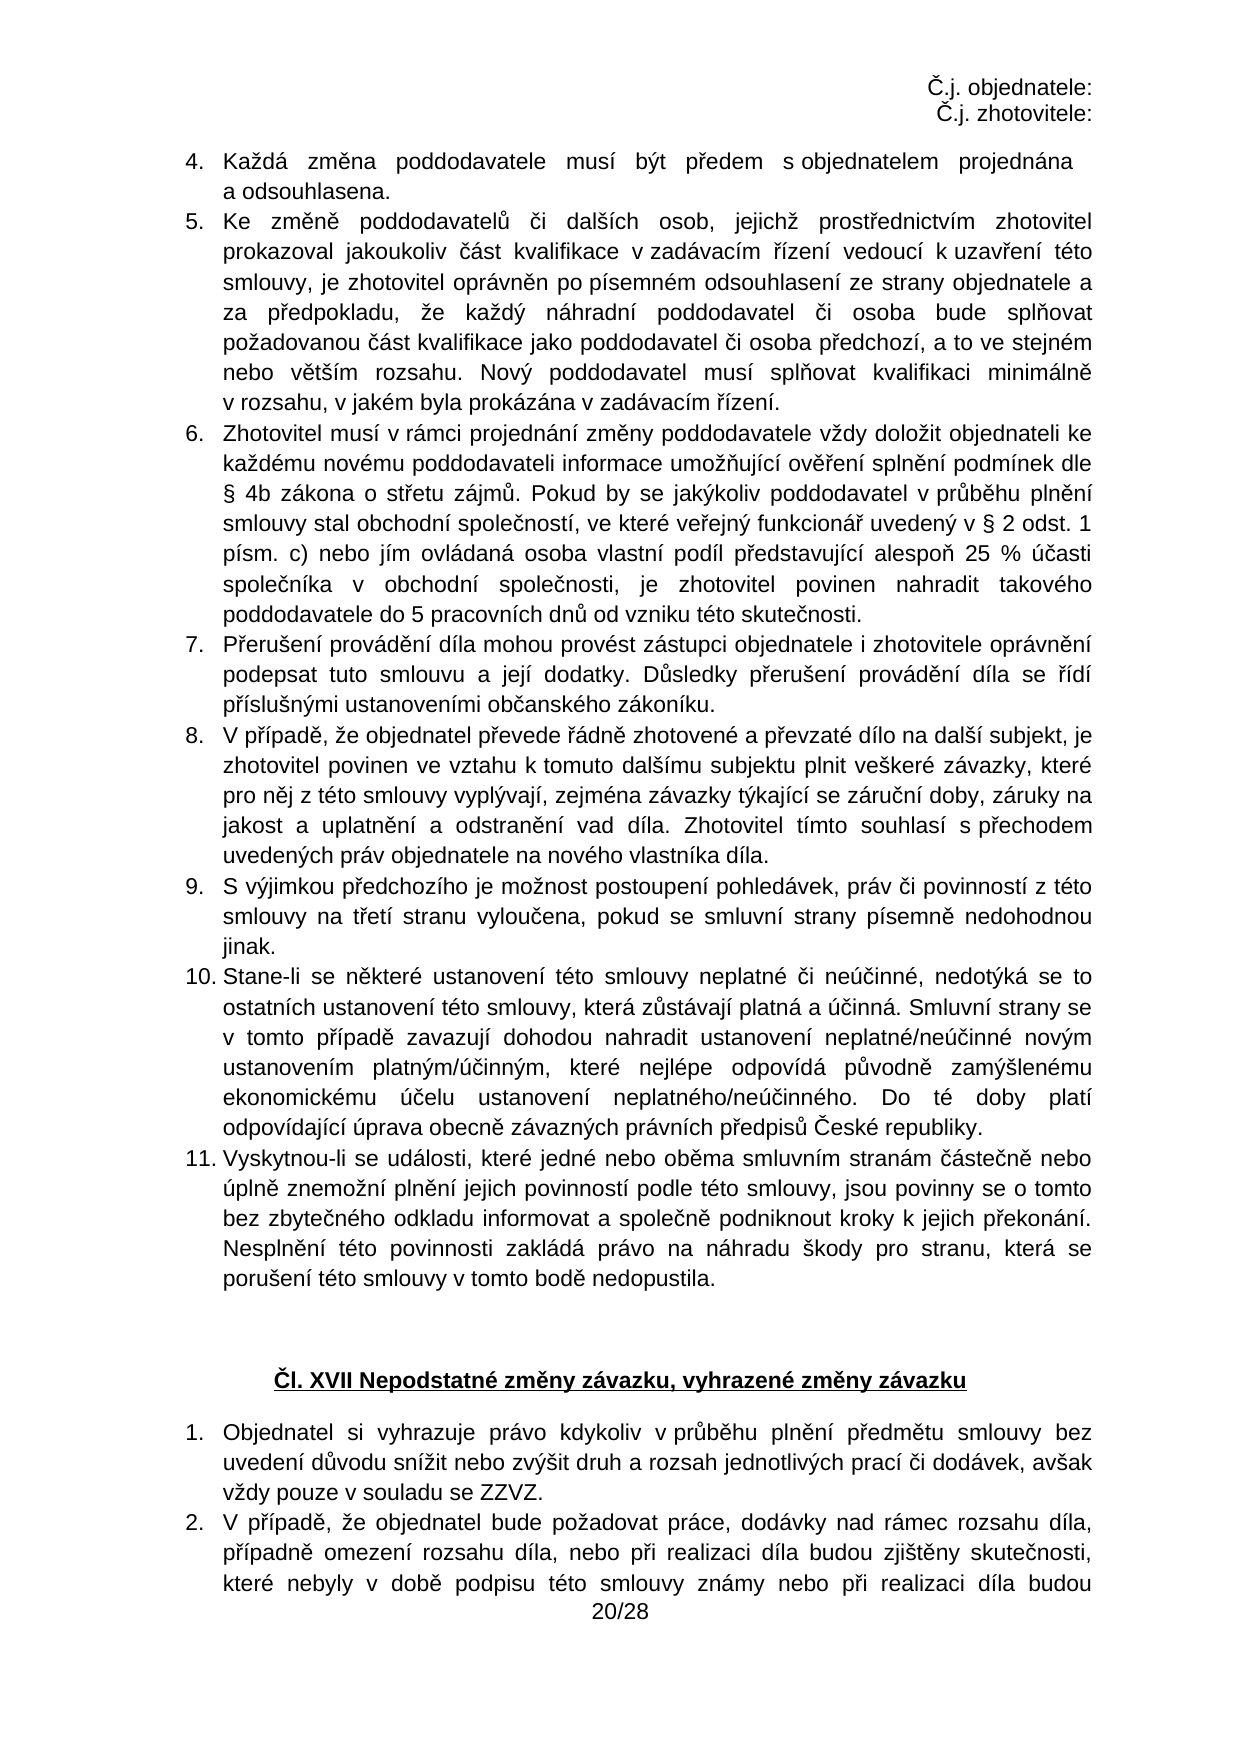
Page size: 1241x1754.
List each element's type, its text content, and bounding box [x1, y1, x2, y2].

list S výjimkou předchozího je možnost postoupení pohledávek, práv či povinností z této smlouvy na třetí stranu vyloučena, pokud se smluvní strany písemně nedohodnou jinak. [185, 873, 1093, 959]
list Vyskytnou-li se události, které jedné nebo oběma smluvním stranám částečně nebo úplně znemožní plnění jejich povinností podle této smlouvy, jsou povinny se o tomto bez zbytečného odkladu informovat a společně podniknout kroky k jejich překonání. Nesplnění této povinnosti zakládá právo na náhradu škody pro stranu, která se porušení této smlouvy v tomto bodě nedopustila. [185, 1144, 1093, 1292]
text Čl. XVII Nepodstatné změny závazku, vyhrazené změny závazku [148, 1367, 1093, 1394]
list Zhotovitel musí v rámci projednání změny poddodavatele vždy doložit objednateli ke každému novému poddodavateli informace umožňující ověření splnění podmínek dle § 4b zákona o střetu zájmů. Pokud by se jakýkoliv poddodavatel v průběhu plnění smlouvy stal obchodní společností, ve které veřejný funkcionář uvedený v § 2 odst. 1 písm. c) nebo jím ovládaná osoba vlastní podíl představující alespoň 25 % účasti společníka v obchodní společnosti, je zhotovitel povinen nahradit takového poddodavatele do 5 pracovních dnů od vzniku této skutečnosti. [185, 419, 1093, 627]
list Stane-li se některé ustanovení této smlouvy neplatné či neúčinné, nedotýká se to ostatních ustanovení této smlouvy, která zůstávají platná a účinná. Smluvní strany se v tomto případě zavazují dohodou nahradit ustanovení neplatné/neúčinné novým ustanovením platným/účinným, které nejlépe odpovídá původně zamýšlenému ekonomickému účelu ustanovení neplatného/neúčinného. Do té doby platí odpovídající úprava obecně závazných právních předpisů České republiky. [185, 963, 1093, 1141]
list Každá změna poddodavatele musí být předem s objednatelem projednána a odsouhlasena. [185, 148, 1093, 204]
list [185, 1509, 1093, 1596]
list V případě, že objednatel převede řádně zhotovené a převzaté dílo na další subjekt, je zhotovitel povinen ve vztahu k tomuto dalšímu subjektu plnit veškeré závazky, které pro něj z této smlouvy vyplývají, zejména závazky týkající se záruční doby, záruky na jakost a uplatnění a odstranění vad díla. Zhotovitel tímto souhlasí s přechodem uvedených práv objednatele na nového vlastníka díla. [185, 722, 1093, 869]
list Přerušení provádění díla mohou provést zástupci objednatele i zhotovitele oprávnění podepsat tuto smlouvu a její dodatky. Důsledky přerušení provádění díla se řídí příslušnými ustanoveními občanského zákoníku. [185, 631, 1093, 718]
list Objednatel si vyhrazuje právo kdykoliv v průběhu plnění předmětu smlouvy bez uvedení důvodu snížit nebo zvýšit druh a rozsah jednotlivých prací či dodávek, avšak vždy pouze v souladu se ZZVZ. [185, 1418, 1093, 1505]
list Ke změně poddodavatelů či dalších osob, jejichž prostřednictvím zhotovitel prokazoval jakoukoliv část kvalifikace v zadávacím řízení vedoucí k uzavření této smlouvy, je zhotovitel oprávněn po písemném odsouhlasení ze strany objednatele a za předpokladu, že každý náhradní poddodavatel či osoba bude splňovat požadovanou část kvalifikace jako poddodavatel či osoba předchozí, a to ve stejném nebo větším rozsahu. Nový poddodavatel musí splňovat kvalifikaci minimálně v rozsahu, v jakém byla prokázána v zadávacím řízení. [185, 208, 1093, 416]
